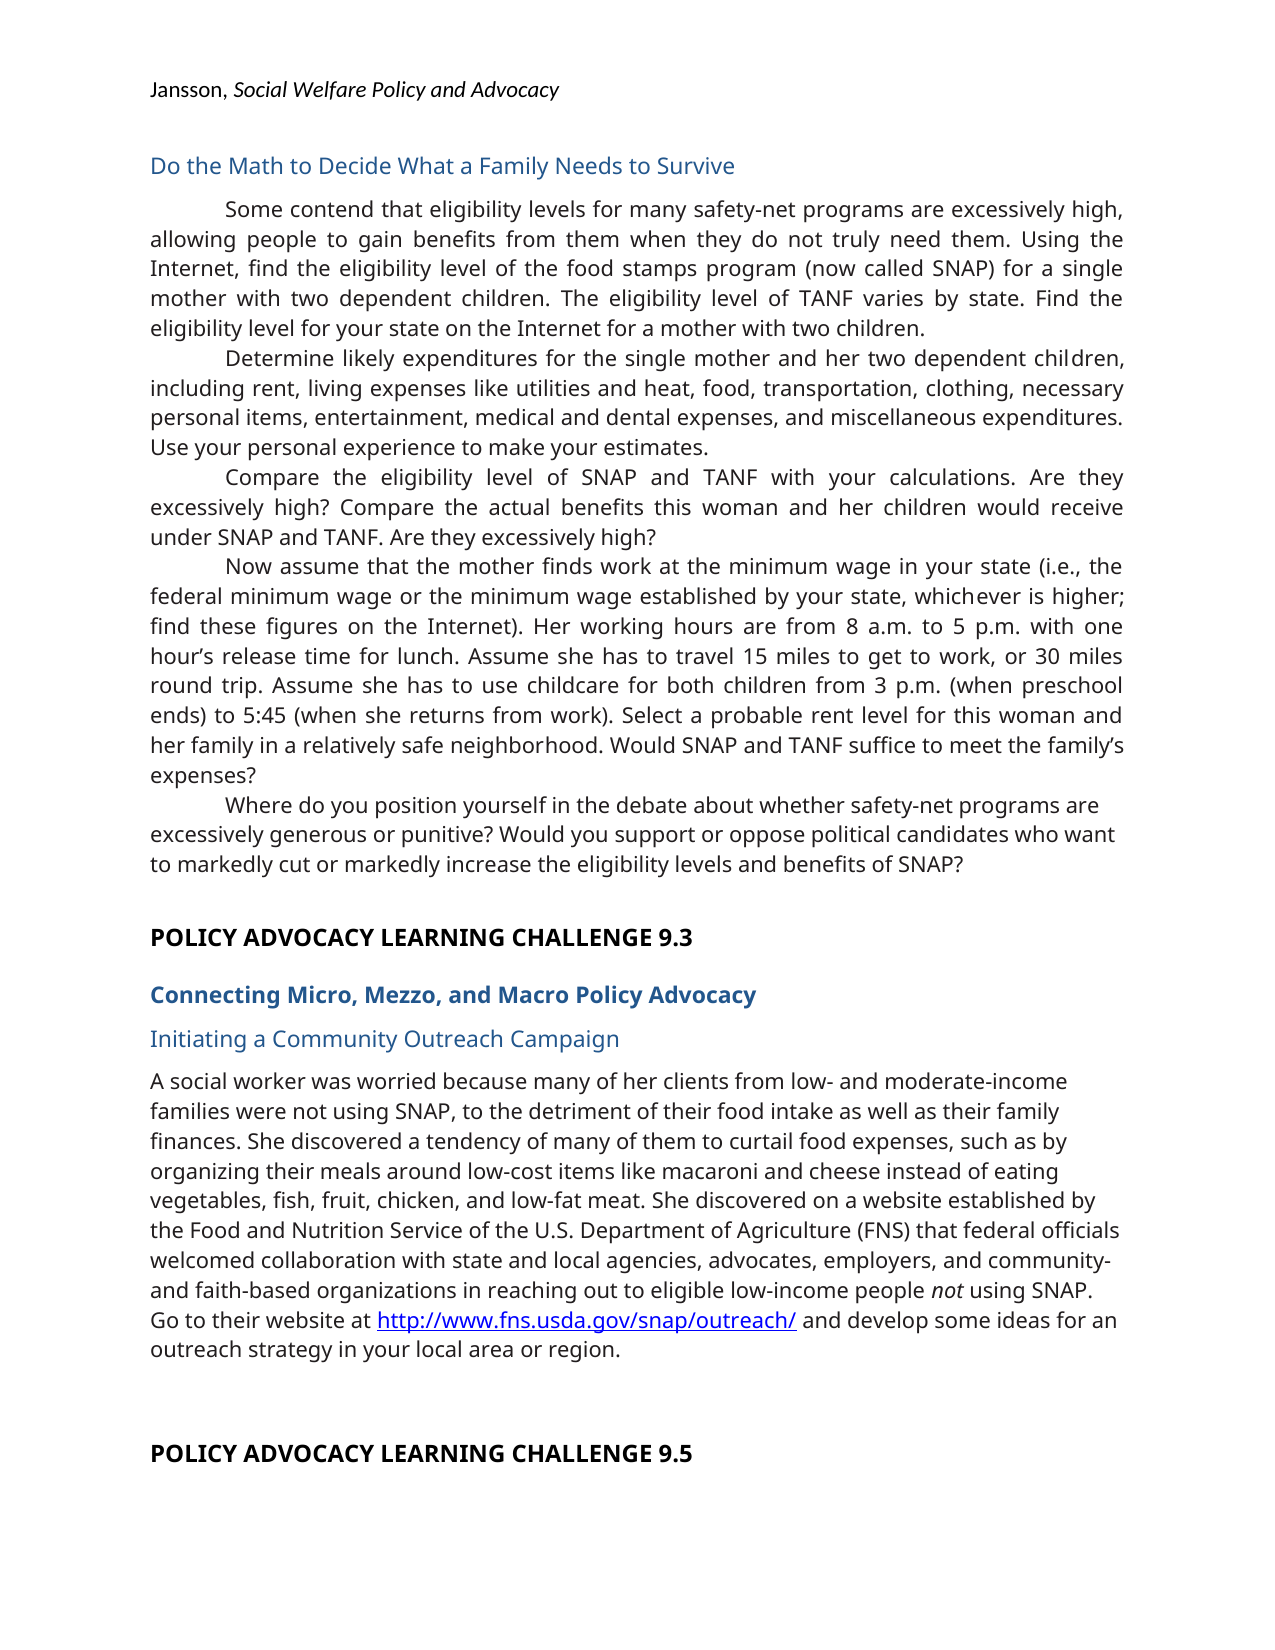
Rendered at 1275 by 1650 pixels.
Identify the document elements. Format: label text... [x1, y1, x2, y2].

text Now assume that the mother finds work at the minimum wage in your state (i.e., the federal minimum wage or the minimum wage established by your state, whichever is higher; find these figures on the Internet). Her working hours are from 8 a.m. to 5 p.m. with one hour’s release time for lunch. Assume she has to travel 15 miles to get to work, or 30 miles round trip. Assume she has to use childcare for both children from 3 p.m. (when preschool ends) to 5:45 (when she returns from work). Select a probable rent level for this woman and her family in a relatively safe neighborhood. Would SNAP and TANF suffice to meet the family’s expenses? [150, 551, 1125, 789]
text Do the Math to Decide What a Family Needs to Survive [150, 150, 1125, 181]
text Where do you position yourself in the debate about whether safety-net programs are excessively generous or punitive? Would you support or oppose political candidates who want to markedly cut or markedly increase the eligibility levels and benefits of SNAP? [150, 789, 1125, 879]
text Connecting Micro, Mezzo, and Macro Policy Advocacy [150, 979, 1125, 1010]
text Determine likely expenditures for the single mother and her two dependent children, including rent, living expenses like utilities and heat, food, transportation, clothing, necessary personal items, entertainment, medical and dental expenses, and miscellaneous expenditures. Use your personal experience to make your estimates. [150, 343, 1125, 462]
text Some contend that eligibility levels for many safety-net programs are excessively high, allowing people to gain benefits from them when they do not truly need them. Using the Internet, find the eligibility level of the food stamps program (now called SNAP) for a single mother with two dependent children. The eligibility level of TANF varies by state. Find the eligibility level for your state on the Internet for a mother with two children. [150, 194, 1125, 343]
text Initiating a Community Outreach Campaign [150, 1023, 1125, 1054]
text POLICY ADVOCACY LEARNING CHALLENGE 9.3 [150, 921, 1125, 954]
text A social worker was worried because many of her clients from low- and moderate-income families were not using SNAP, to the detriment of their food intake as well as their family finances. She discovered a tendency of many of them to curtail food expenses, such as by organizing their meals around low-cost items like macaroni and cheese instead of eating vegetables, fish, fruit, chicken, and low-fat meat. She discovered on a website established by the Food and Nutrition Service of the U.S. Department of Agriculture (FNS) that federal officials welcomed collaboration with state and local agencies, advocates, employers, and community- and faith-based organizations in reaching out to eligible low-income people not using SNAP. Go to their website at http://www.fns.usda.gov/snap/outreach/ and develop some ideas for an outreach strategy in your local area or region. [150, 1066, 1125, 1364]
text POLICY ADVOCACY LEARNING CHALLENGE 9.5 [150, 1436, 1125, 1469]
text Compare the eligibility level of SNAP and TANF with your calculations. Are they excessively high? Compare the actual benefits this woman and her children would receive under SNAP and TANF. Are they excessively high? [150, 462, 1125, 551]
